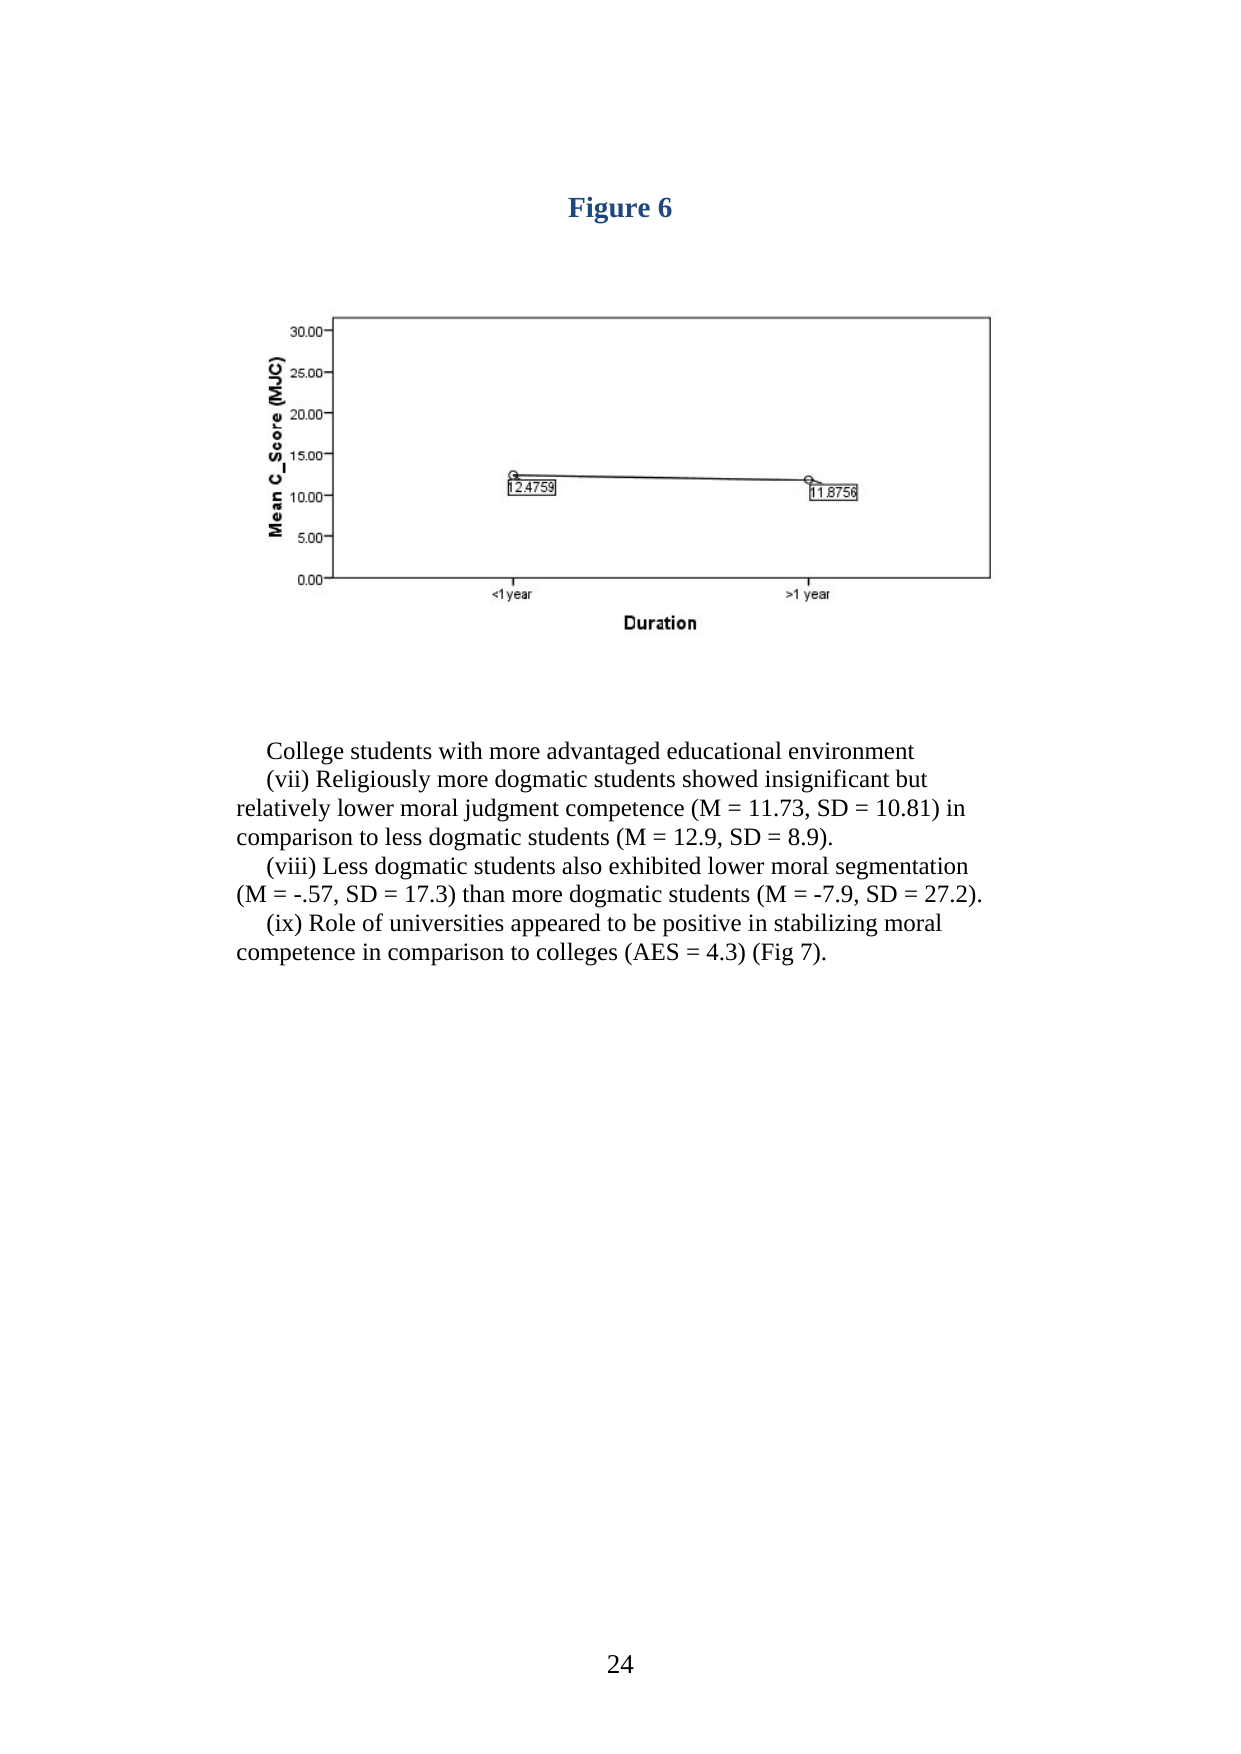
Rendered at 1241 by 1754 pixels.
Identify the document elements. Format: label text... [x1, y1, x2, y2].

text (viii) Less dogmatic students also exhibited lower moral segmentation (M = -.57, SD = 17.3) than more dogmatic students (M = -7.9, SD = 27.2). [236, 851, 1004, 908]
text (ix) Role of universities appeared to be positive in stabilizing moral competence in comparison to colleges (AES = 4.3) (Fig 7). [236, 908, 1004, 966]
subtitle Figure 6 [236, 190, 1004, 223]
text College students with more advantaged educational environment [236, 736, 1004, 764]
picture [236, 309, 1004, 650]
text (vii) Religiously more dogmatic students showed insignificant but relatively lower moral judgment competence (M = 11.73, SD = 10.81) in comparison to less dogmatic students (M = 12.9, SD = 8.9). [236, 764, 1004, 851]
